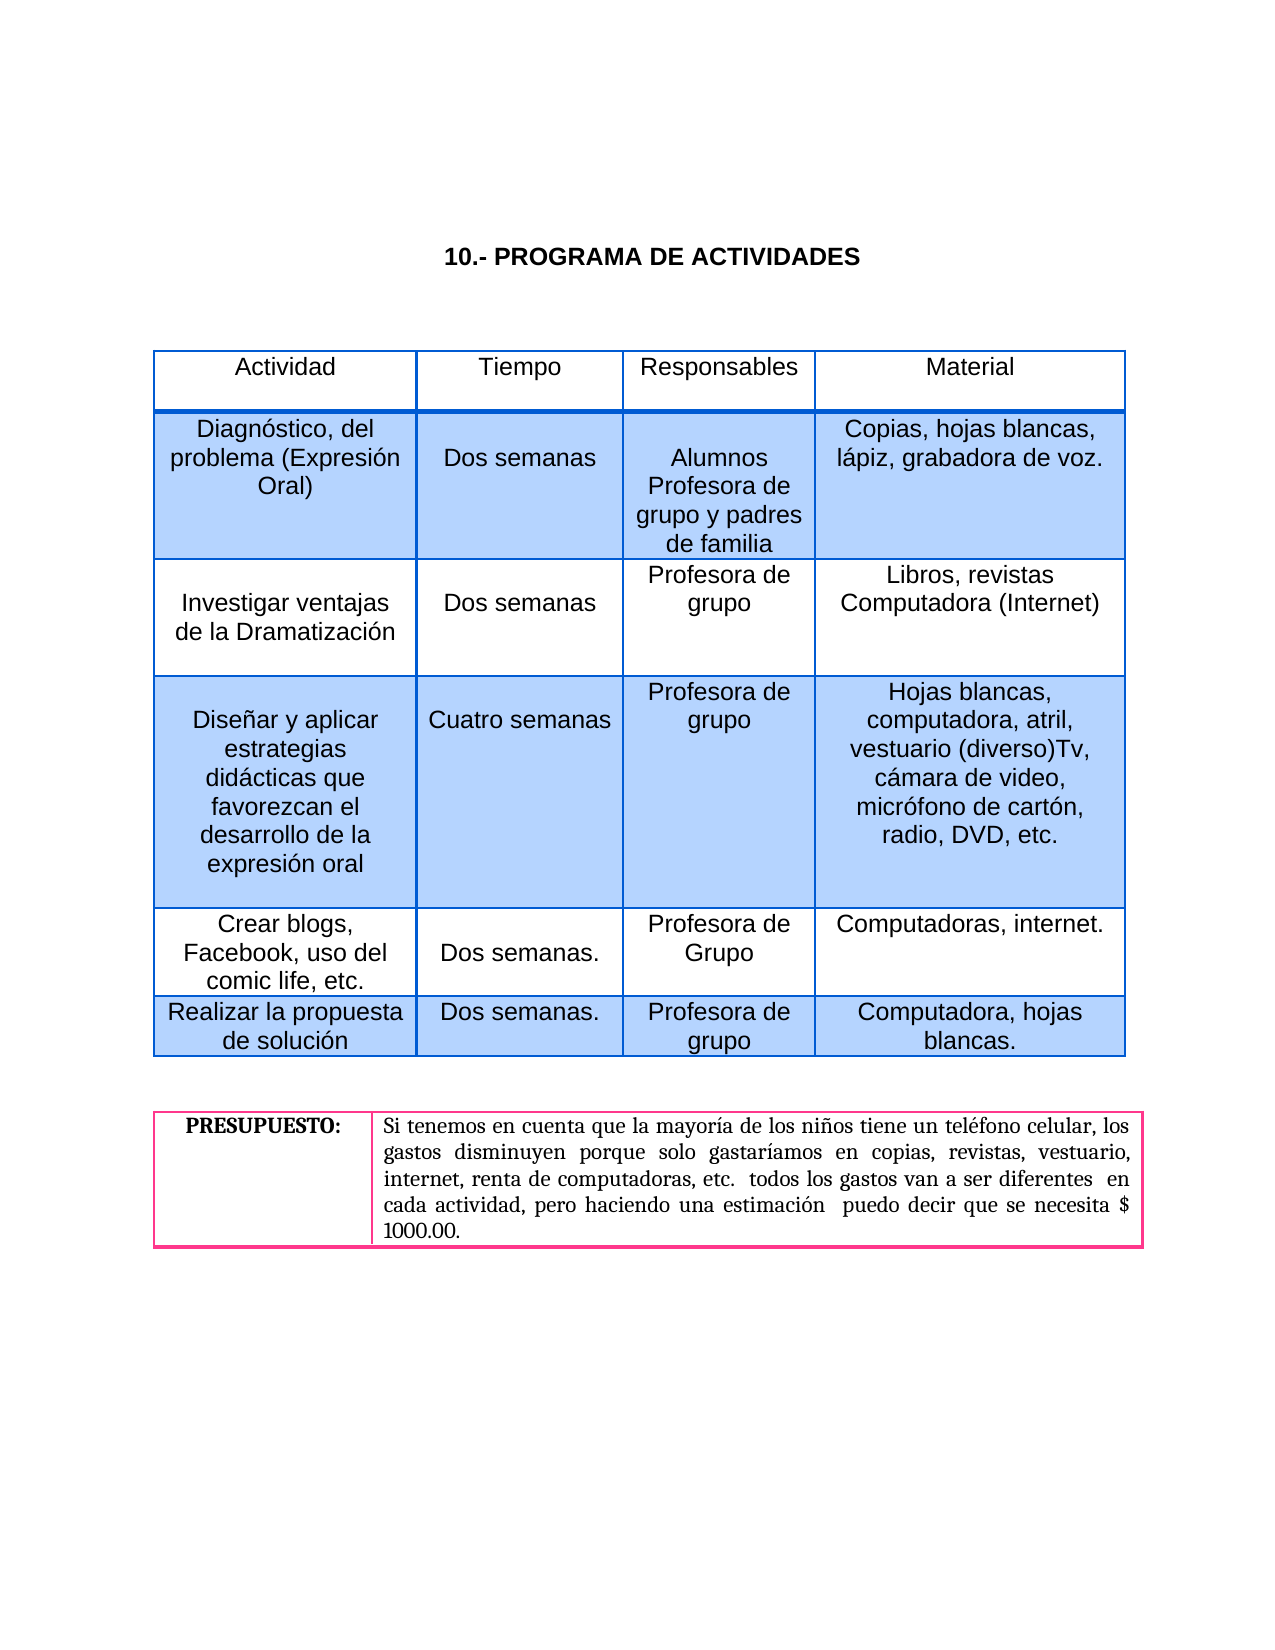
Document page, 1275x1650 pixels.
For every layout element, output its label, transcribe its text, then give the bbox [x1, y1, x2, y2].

table_cell Computadoras, internet. [816, 909, 1124, 995]
table_cell Dos semanas. [418, 997, 622, 1055]
table_header Responsables [624, 352, 814, 409]
text 10.- PROGRAMA DE ACTIVIDADES [165, 242, 1139, 271]
table_header Material [816, 352, 1124, 409]
table_header Actividad [155, 352, 415, 409]
table_cell Computadora, hojas blancas. [816, 997, 1124, 1055]
table_cell Dos semanas [418, 414, 622, 558]
table_cell Profesora de grupo [624, 997, 814, 1055]
table_cell Diseñar y aplicar estrategias didácticas que favorezcan el desarrollo de la expresión oral [155, 677, 415, 907]
table_cell Crear blogs, Facebook, uso del comic life, etc. [155, 909, 415, 995]
table_header PRESUPUESTO: [155, 1113, 371, 1244]
table_cell Alumnos Profesora de grupo y padres de familia [624, 414, 814, 558]
table_cell Investigar ventajas de la Dramatización [155, 560, 415, 675]
table_cell Profesora de Grupo [624, 909, 814, 995]
table_cell Dos semanas [418, 560, 622, 675]
table_cell Profesora de grupo [624, 560, 814, 675]
table_cell Cuatro semanas [418, 677, 622, 907]
table_cell Libros, revistas Computadora (Internet) [816, 560, 1124, 675]
table_cell Realizar la propuesta de solución [155, 997, 415, 1055]
table_cell Diagnóstico, del problema (Expresión Oral) [155, 414, 415, 558]
table_cell Dos semanas. [418, 909, 622, 995]
table_header Si tenemos en cuenta que la mayoría de los niños tiene un teléfono celular, los gastos disminuyen porque solo gastaríamos en copias, revistas, vestuario, internet, renta de computadoras, etc. todos los gastos van a ser diferentes en cada actividad, pero haciendo una estimación puedo decir que se necesita $ 1000.00. [373, 1113, 1141, 1244]
table_cell Profesora de grupo [624, 677, 814, 907]
table_header Tiempo [418, 352, 622, 409]
table_cell Hojas blancas, computadora, atril, vestuario (diverso)Tv, cámara de video, micrófono de cartón, radio, DVD, etc. [816, 677, 1124, 907]
table_cell Copias, hojas blancas, lápiz, grabadora de voz. [816, 414, 1124, 558]
